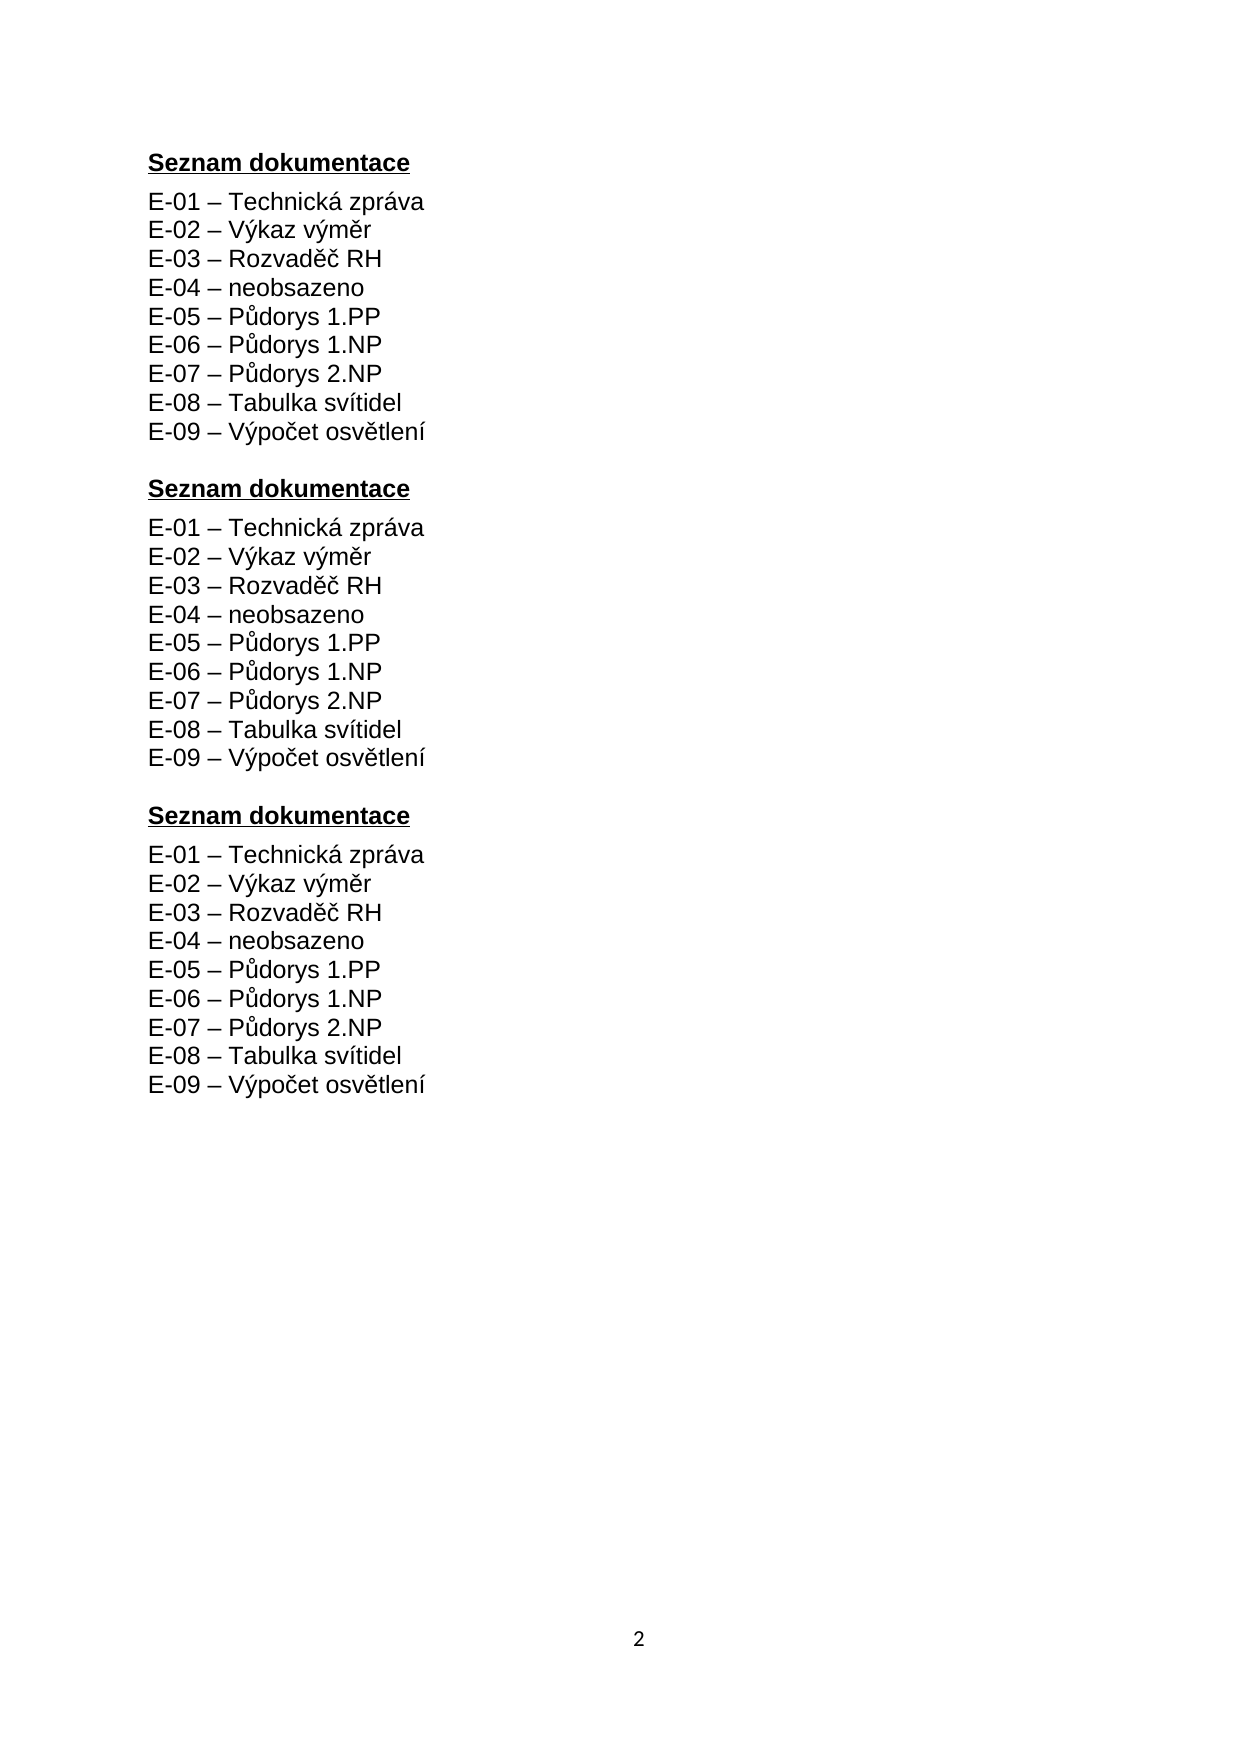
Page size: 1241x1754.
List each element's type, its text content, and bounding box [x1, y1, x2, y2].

text E-02 – Výkaz výměr [148, 542, 1093, 571]
subtitle Seznam dokumentace [148, 801, 1093, 830]
text E-07 – Půdorys 2.NP [148, 1013, 1093, 1041]
text E-05 – Půdorys 1.PP [148, 302, 1093, 331]
text E-09 – Výpočet osvětlení [148, 417, 1093, 446]
subtitle Seznam dokumentace [148, 148, 1093, 176]
text E-06 – Půdorys 1.NP [148, 331, 1093, 359]
text E-08 – Tabulka svítidel [148, 1041, 1093, 1070]
text E-01 – Technická zpráva [148, 840, 1093, 869]
text E-02 – Výkaz výměr [148, 216, 1093, 244]
text E-02 – Výkaz výměr [148, 869, 1093, 898]
text E-07 – Půdorys 2.NP [148, 686, 1093, 715]
text E-08 – Tabulka svítidel [148, 388, 1093, 417]
text E-04 – neobsazeno [148, 273, 1093, 302]
text E-05 – Půdorys 1.PP [148, 955, 1093, 984]
text E-08 – Tabulka svítidel [148, 715, 1093, 743]
text E-03 – Rozvaděč RH [148, 898, 1093, 926]
text E-04 – neobsazeno [148, 926, 1093, 955]
text E-09 – Výpočet osvětlení [148, 1070, 1093, 1099]
text E-03 – Rozvaděč RH [148, 571, 1093, 600]
text E-01 – Technická zpráva [148, 513, 1093, 542]
text E-05 – Půdorys 1.PP [148, 628, 1093, 657]
text E-06 – Půdorys 1.NP [148, 657, 1093, 686]
text E-09 – Výpočet osvětlení [148, 743, 1093, 772]
text E-06 – Půdorys 1.NP [148, 984, 1093, 1013]
text E-04 – neobsazeno [148, 600, 1093, 628]
subtitle Seznam dokumentace [148, 474, 1093, 503]
text E-07 – Půdorys 2.NP [148, 359, 1093, 388]
text E-01 – Technická zpráva [148, 187, 1093, 216]
text E-03 – Rozvaděč RH [148, 244, 1093, 273]
